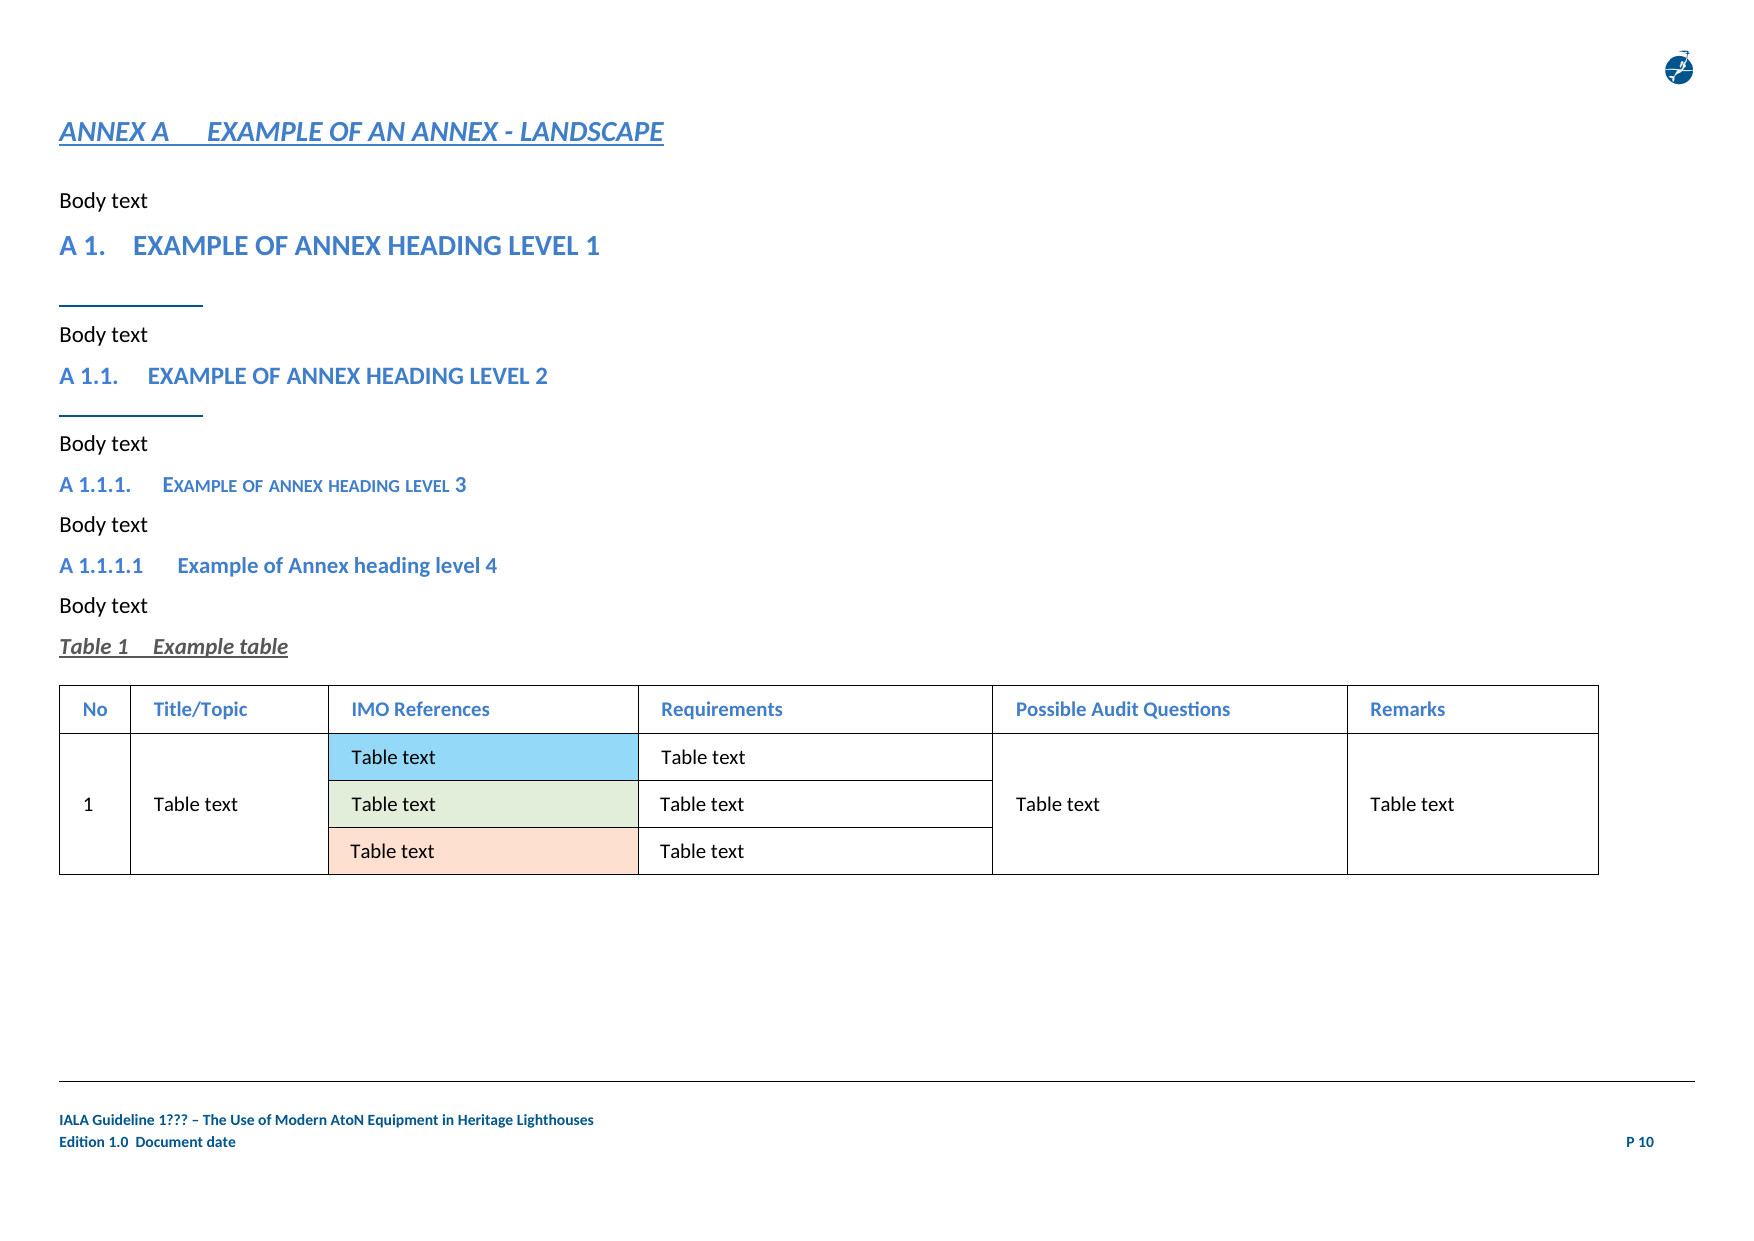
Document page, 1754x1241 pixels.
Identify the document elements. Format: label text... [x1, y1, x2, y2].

text Body text [59, 511, 1695, 539]
table_cell Table text [329, 781, 638, 827]
text Example of Annex heading level 4 [59, 551, 1695, 579]
table_cell Table text [1348, 734, 1598, 874]
text Body text [59, 187, 1695, 215]
table_header Title/Topic [131, 686, 328, 732]
text example of ANNEX heading level 1 [59, 227, 1695, 263]
table_cell Table text [639, 828, 992, 874]
table_header Possible Audit Questions [993, 686, 1347, 732]
table_header Requirements [639, 686, 992, 732]
text example of annex heading level 2 [59, 361, 1695, 391]
picture [1633, 0, 1753, 119]
text EXAMPLE OF AN ANNEX - LANDSCAPE [59, 113, 1695, 149]
table_header IMO References [329, 686, 638, 732]
table_cell Table text [131, 734, 328, 874]
text Example of annex heading level 3 [59, 470, 1695, 498]
text Body text [59, 320, 1695, 348]
table_cell 1 [60, 734, 130, 874]
table_cell Table text [639, 781, 992, 827]
table_header No [60, 686, 130, 732]
table_cell Table text [639, 734, 992, 780]
text Example table [59, 632, 1695, 660]
table_cell Table text [329, 734, 638, 780]
table_header Remarks [1348, 686, 1598, 732]
text Body text [59, 429, 1695, 458]
table_cell Table text [993, 734, 1347, 874]
text Body text [59, 592, 1695, 620]
table_cell Table text [329, 828, 638, 874]
